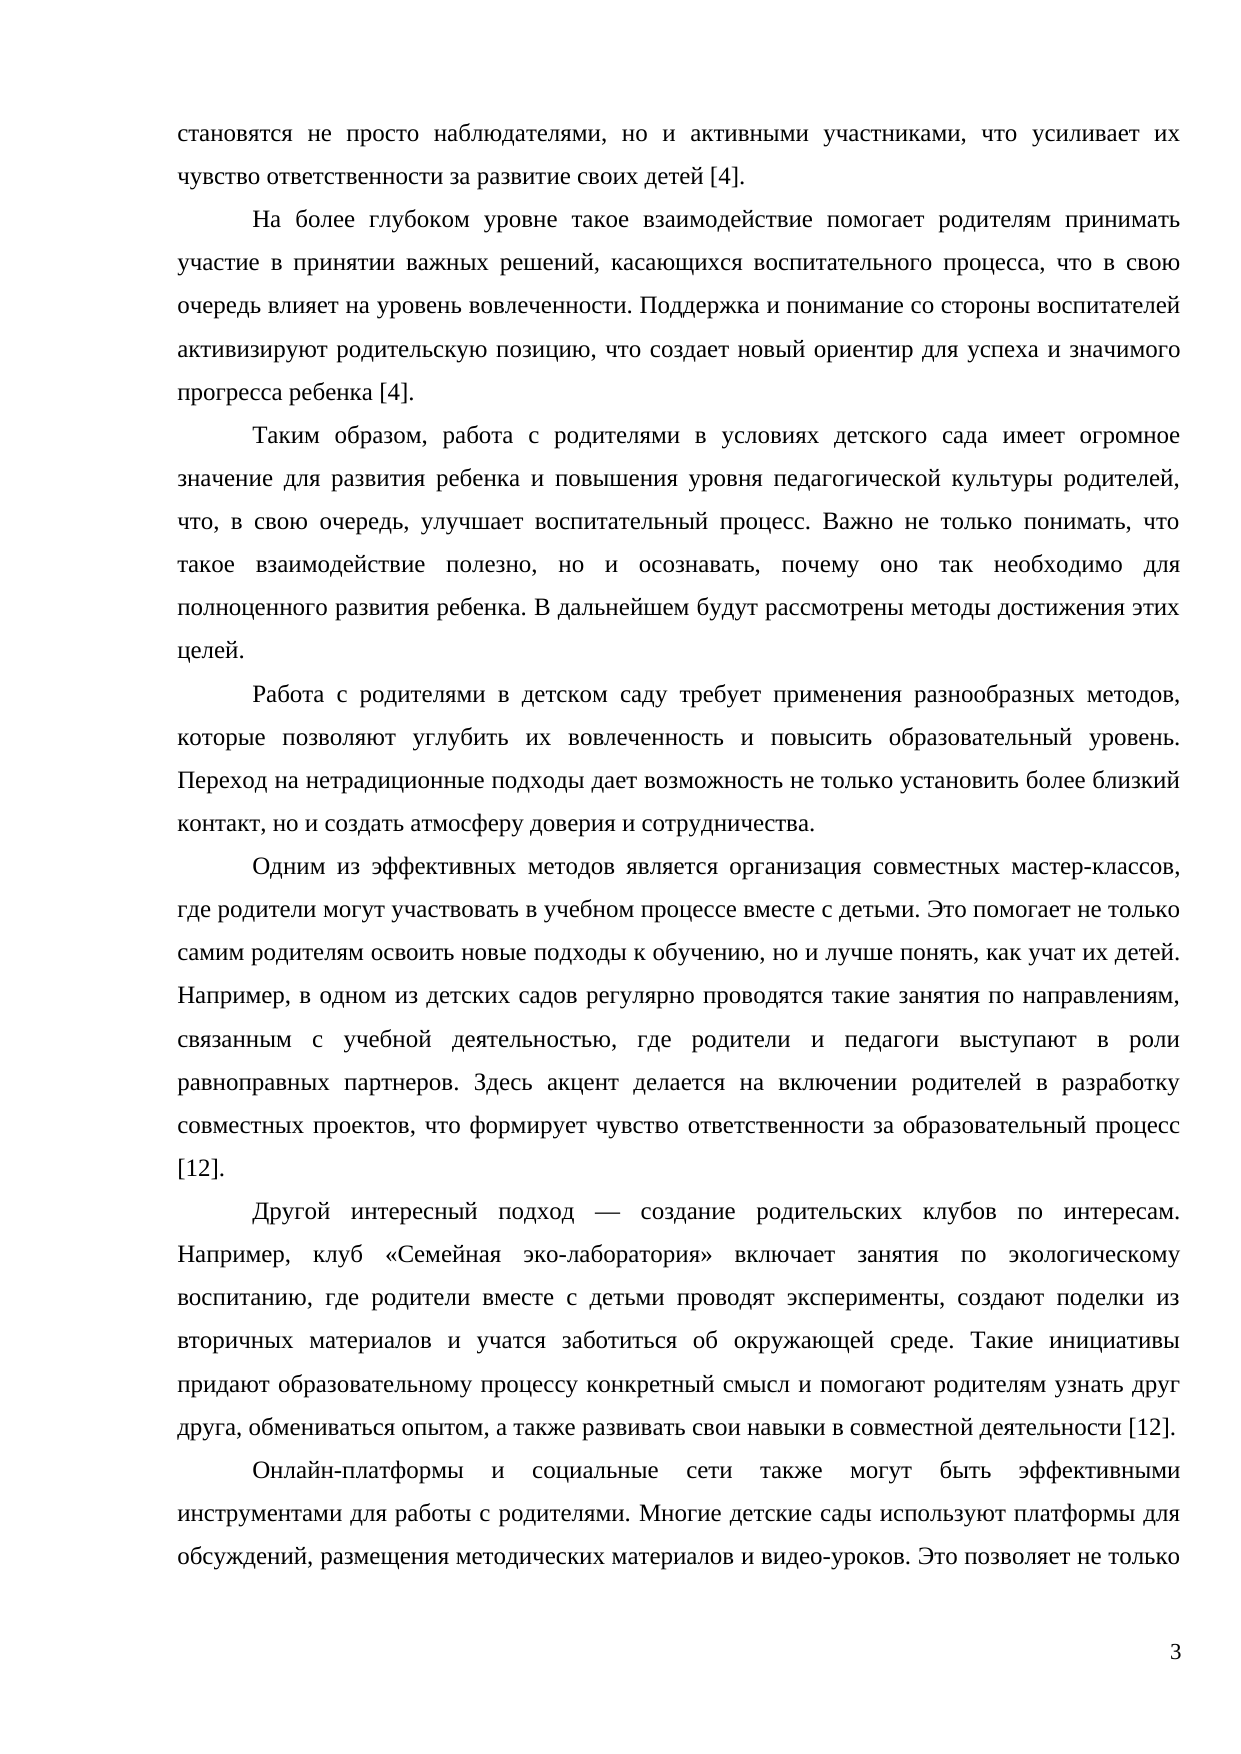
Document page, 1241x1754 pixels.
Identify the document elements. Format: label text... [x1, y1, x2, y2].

text На более глубоком уровне такое взаимодействие помогает родителям принимать участие в принятии важных решений, касающихся воспитательного процесса, что в свою очередь влияет на уровень вовлеченности. Поддержка и понимание со стороны воспитателей активизируют родительскую позицию, что создает новый ориентир для успеха и значимого прогресса ребенка [4]. [177, 204, 1181, 406]
text Другой интересный подход — создание родительских клубов по интересам. Например, клуб «Семейная эко-лаборатория» включает занятия по экологическому воспитанию, где родители вместе с детьми проводят эксперименты, создают поделки из вторичных материалов и учатся заботиться об окружающей среде. Такие инициативы придают образовательному процессу конкретный смысл и помогают родителям узнать друг друга, обмениваться опытом, а также развивать свои навыки в совместной деятельности [12]. [177, 1196, 1181, 1441]
text Одним из эффективных методов является организация совместных мастер-классов, где родители могут участвовать в учебном процессе вместе с детьми. Это помогает не только самим родителям освоить новые подходы к обучению, но и лучше понять, как учат их детей. Например, в одном из детских садов регулярно проводятся такие занятия по направлениям, связанным с учебной деятельностью, где родители и педагоги выступают в роли равноправных партнеров. Здесь акцент делается на включении родителей в разработку совместных проектов, что формирует чувство ответственности за образовательный процесс [12]. [177, 851, 1181, 1182]
text Работа с родителями в детском саду требует применения разнообразных методов, которые позволяют углубить их вовлеченность и повысить образовательный уровень. Переход на нетрадиционные подходы дает возможность не только установить более близкий контакт, но и создать атмосферу доверия и сотрудничества. [177, 679, 1181, 837]
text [177, 118, 1181, 190]
text Таким образом, работа с родителями в условиях детского сада имеет огромное значение для развития ребенка и повышения уровня педагогической культуры родителей, что, в свою очередь, улучшает воспитательный процесс. Важно не только понимать, что такое взаимодействие полезно, но и осознавать, почему оно так необходимо для полноценного развития ребенка. В дальнейшем будут рассмотрены методы достижения этих целей. [177, 420, 1181, 664]
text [177, 1455, 1181, 1570]
